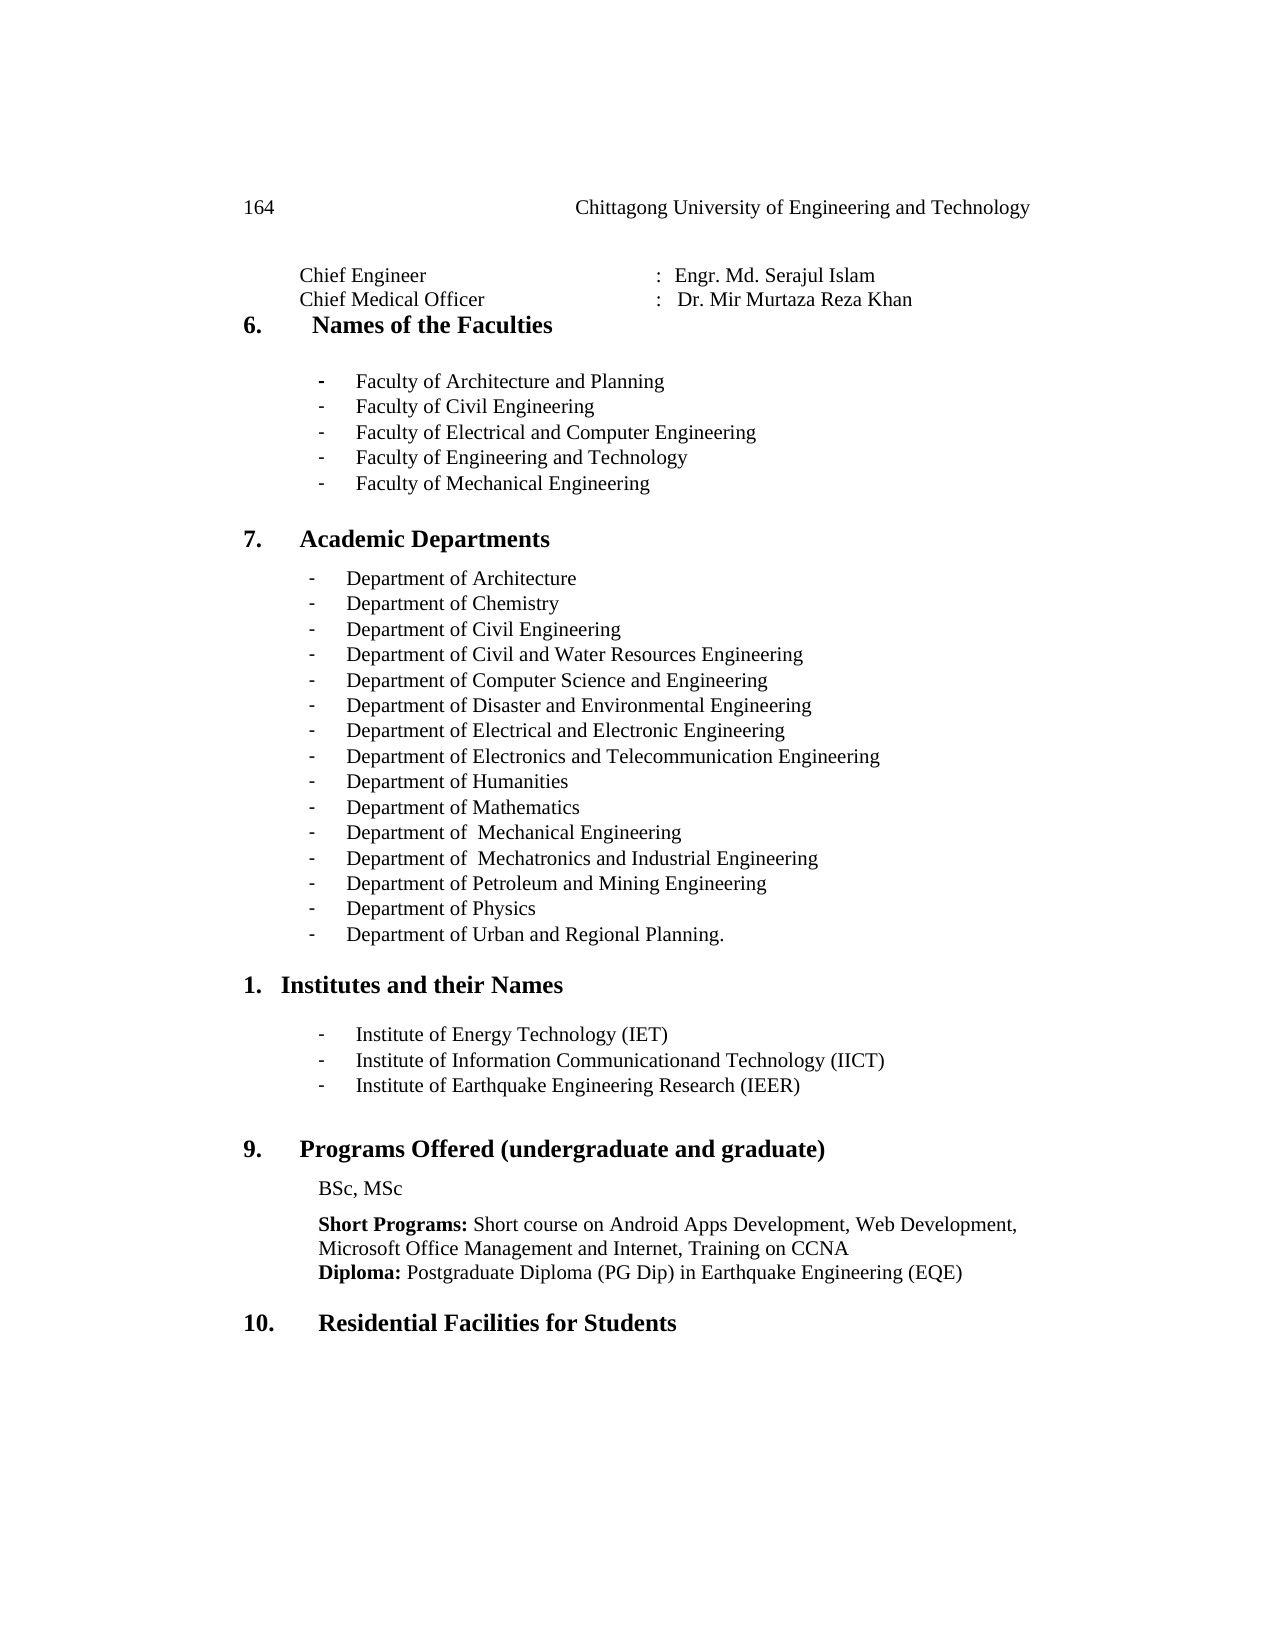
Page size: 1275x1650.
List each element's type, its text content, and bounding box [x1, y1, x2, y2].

list Department of Civil Engineering [309, 616, 1032, 641]
list Department of Computer Science and Engineering [309, 667, 1032, 692]
text Diploma: Postgraduate Diploma (PG Dip) in Earthquake Engineering (EQE) [318, 1260, 1032, 1284]
list Faculty of Mechanical Engineering [318, 470, 1032, 495]
list Faculty of Civil Engineering [318, 393, 1032, 419]
list Department of Mechanical Engineering [309, 819, 1032, 845]
text 7. Academic Departments [243, 524, 1032, 553]
text 9. Programs Offered (undergraduate and graduate) [243, 1134, 1032, 1163]
text Short Programs: Short course on Android Apps Development, Web Development, Microsoft Office Management and Internet, Training on CCNA [849, 1212, 1032, 1260]
list Department of Electrical and Electronic Engineering [309, 718, 1032, 743]
list Institute of Earthquake Engineering Research (IEER) [318, 1072, 1032, 1098]
list Department of Chemistry [309, 591, 1032, 616]
text 10. Residential Facilities for Students [243, 1308, 1032, 1337]
text BSc, MSc [243, 1175, 1032, 1199]
list Department of Disaster and Environmental Engineering [309, 692, 1032, 718]
text Chief Engineer : Engr. Md. Serajul Islam [299, 262, 1032, 287]
list Department of Mechatronics and Industrial Engineering [309, 845, 1032, 870]
list Department of Mathematics [309, 794, 1032, 819]
text Chief Medical Officer : Dr. Mir Murtaza Reza Khan [299, 287, 1032, 311]
list Faculty of Engineering and Technology [318, 444, 1032, 470]
list Institute of Information Communicationand Technology (IICT) [318, 1047, 1032, 1072]
list Department of Architecture [309, 565, 1032, 591]
list Faculty of Electrical and Computer Engineering [318, 419, 1032, 444]
list Faculty of Architecture and Planning [318, 368, 1032, 393]
text 6. Names of the Faculties [243, 311, 1032, 339]
list Department of Physics [309, 896, 1032, 921]
list Department of Civil and Water Resources Engineering [309, 641, 1032, 667]
list Department of Petroleum and Mining Engineering [309, 870, 1032, 896]
list Department of Urban and Regional Planning. [309, 921, 1032, 946]
list Institute of Energy Technology (IET) [318, 1021, 1032, 1047]
list Institutes and their Names [243, 971, 1032, 999]
list Department of Humanities [309, 768, 1032, 794]
list Department of Electronics and Telecommunication Engineering [309, 743, 1032, 768]
